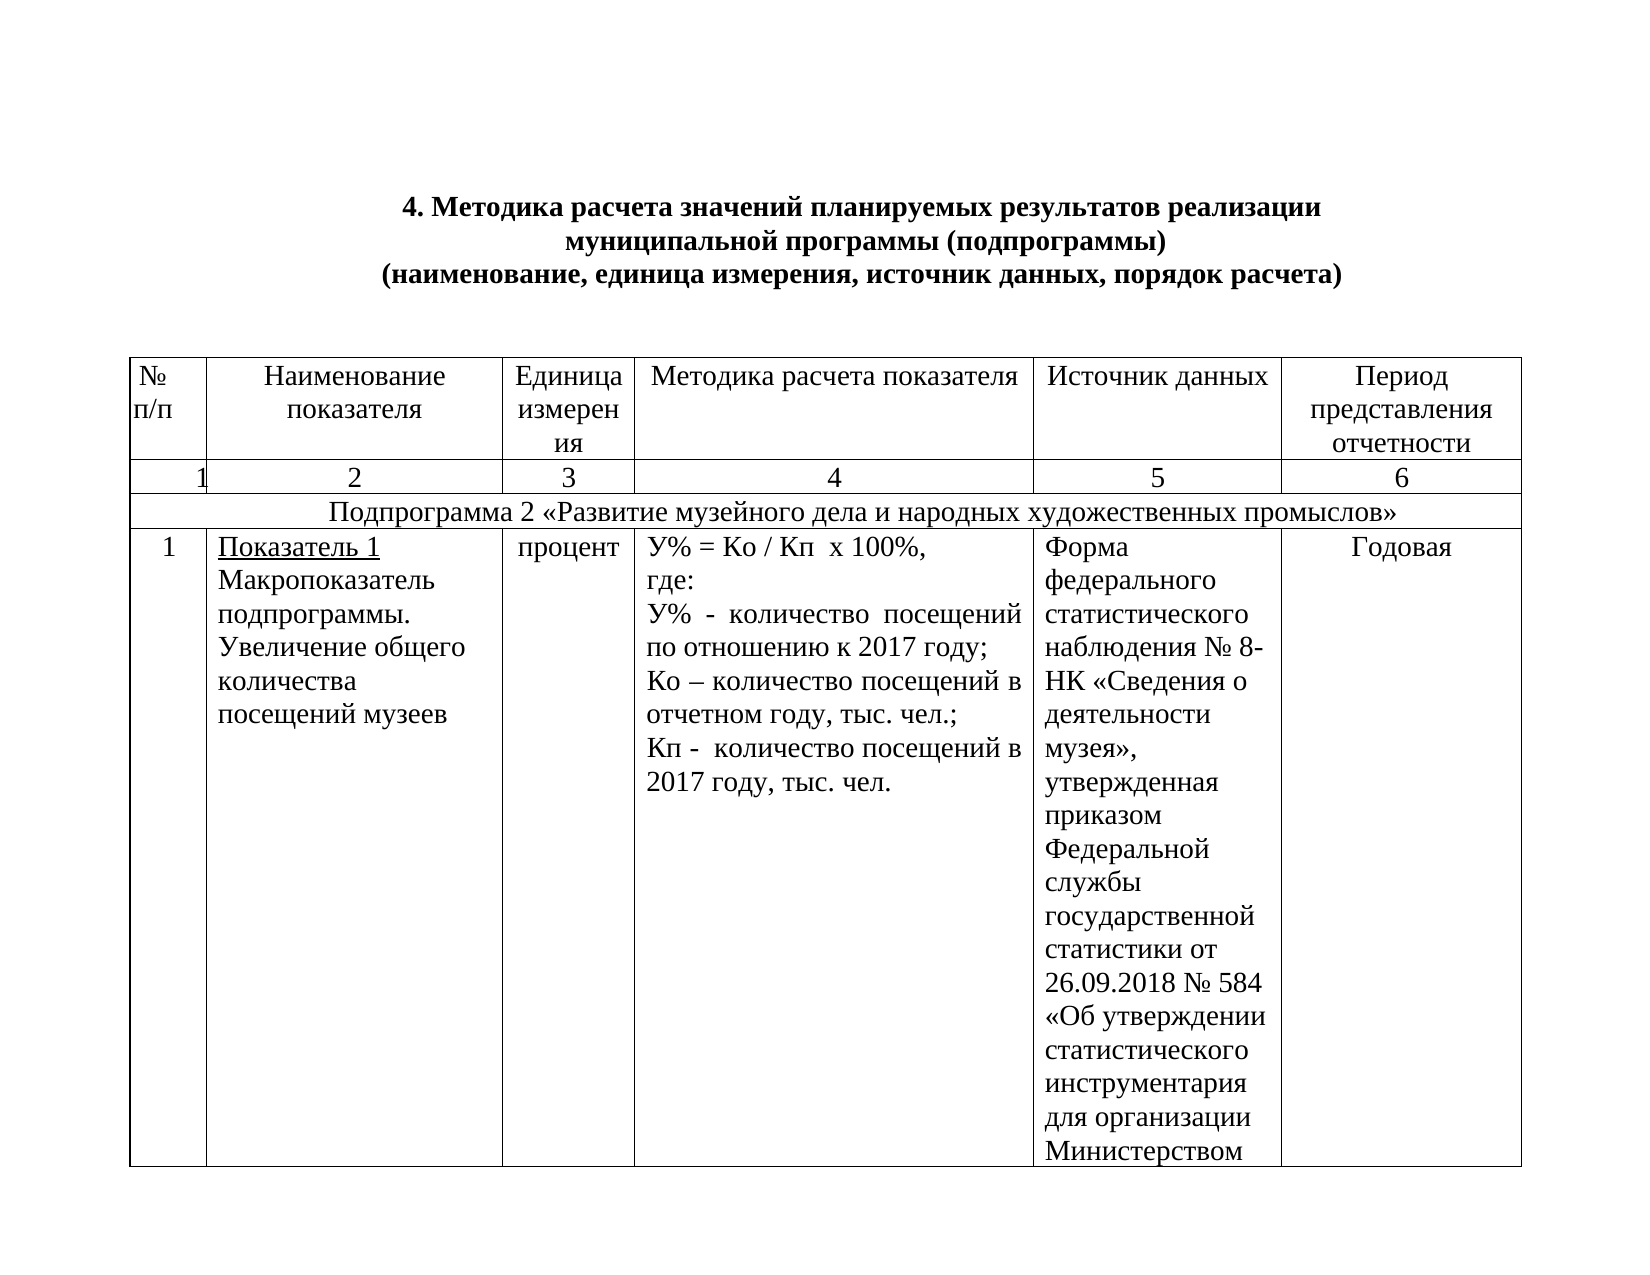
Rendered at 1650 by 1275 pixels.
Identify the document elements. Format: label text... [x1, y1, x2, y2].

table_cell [207, 529, 502, 1166]
text муниципальной программы (подпрограммы) [118, 223, 1532, 256]
table_cell 3 [503, 460, 634, 493]
text (наименование, единица измерения, источник данных, порядок расчета) [118, 256, 1532, 290]
table_header Единица измерения [503, 358, 634, 459]
table_cell 2 [207, 460, 502, 493]
table_cell 5 [1034, 460, 1281, 493]
table_cell 1 [131, 460, 206, 493]
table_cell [635, 529, 1033, 1166]
table_cell Годовая [1282, 529, 1521, 1166]
table_cell Подпрограмма 2 «Развитие музейного дела и народных художественных промыслов» [131, 494, 1521, 528]
table_header Источник данных [1034, 358, 1281, 459]
table_header Наименование показателя [207, 358, 502, 459]
table_header Период представления отчетности [1282, 358, 1521, 459]
text 4. Методика расчета значений планируемых результатов реализации [118, 189, 1532, 223]
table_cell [1034, 529, 1281, 1166]
table_cell 4 [635, 460, 1033, 493]
table_header № п/п [131, 358, 206, 459]
table_header Методика расчета показателя [635, 358, 1033, 459]
table_cell 1 [131, 529, 206, 1166]
table_cell процент [503, 529, 634, 1166]
table_cell 6 [1282, 460, 1521, 493]
